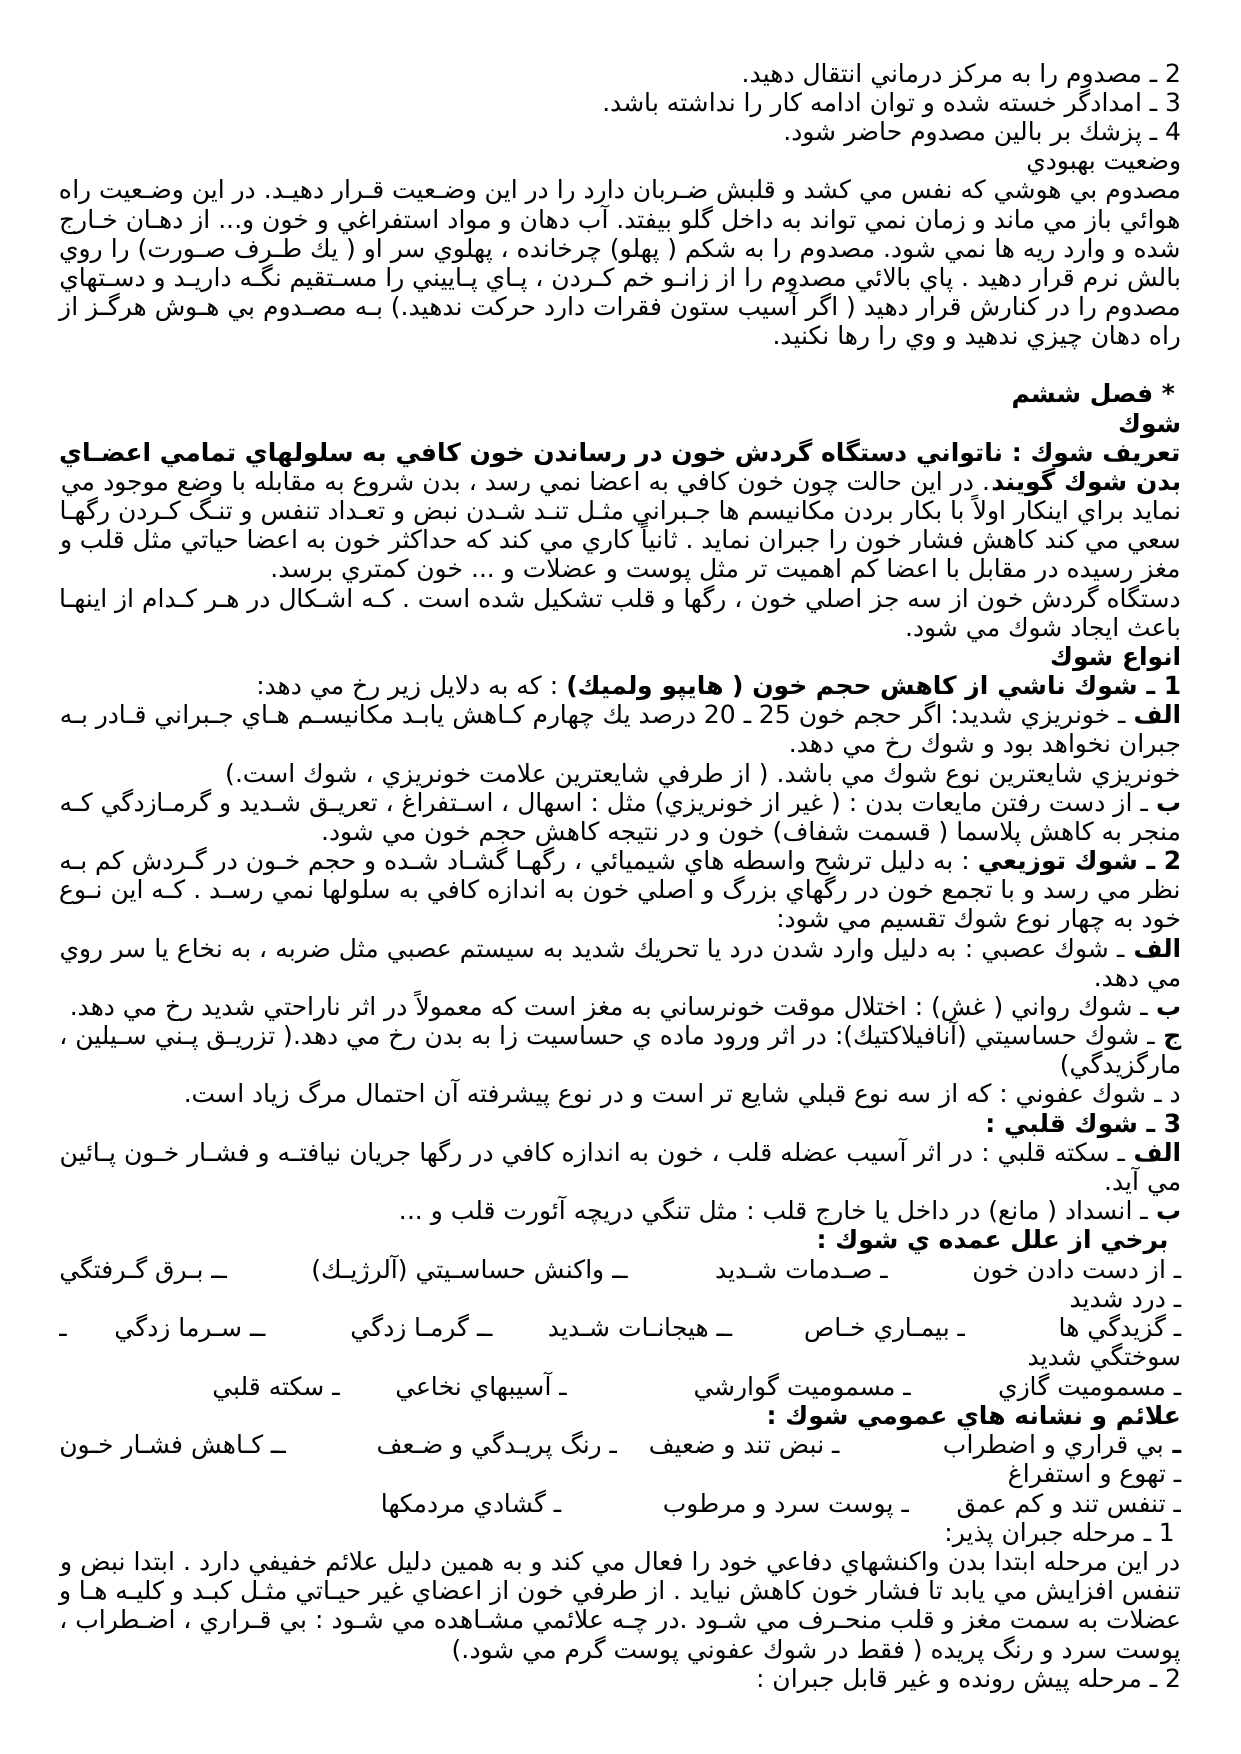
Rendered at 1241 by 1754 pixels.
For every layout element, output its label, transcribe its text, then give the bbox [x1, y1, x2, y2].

text ـ گزيدگي ها ـ بيماري خاص ـ هيجانات شديد ـ گرما زدگي ـ سرما زدگي ـ سوختگي شديد [59, 1313, 1181, 1372]
text ب ـ شوك رواني ( غش) : اختلال موقت خونرساني به مغز است كه معمولاً در اثر ناراحتي شديد رخ مي دهد. [59, 992, 1181, 1021]
text د ـ شوك عفوني : كه از سه نوع قبلي شايع تر است و در نوع پيشرفته آن احتمال مرگ زياد است. [59, 1079, 1181, 1109]
text شوك [59, 409, 1181, 438]
text 1 ـ مرحله جبران پذير: [59, 1518, 1181, 1547]
text ج ـ شوك حساسيتي (آنافيلاكتيك): در اثر ورود ماده ي حساسيت زا به بدن رخ مي دهد.( تزريق پني سيلين ، مارگزيدگي) [59, 1021, 1181, 1079]
text 3 ـ شوك قلبي : [59, 1109, 1181, 1138]
text الف ـ شوك عصبي : به دليل وارد شدن درد يا تحريك شديد به سيستم عصبي مثل ضربه ، به نخاع يا سر روي مي دهد. [59, 934, 1181, 992]
text 4 ـ پزشك بر بالين مصدوم حاضر شود. [59, 117, 1181, 147]
text 3 ـ امدادگر خسته شده و توان ادامه كار را نداشته باشد. [59, 88, 1181, 117]
text تعريف شوك : ناتواني دستگاه گردش خون در رساندن خون كافي به سلولهاي تمامي اعضاي بدن شوك گويند. در اين حالت چون خون كافي به اعضا نمي رسد ، بدن شروع به مقابله با وضع موجود مي نمايد براي اينكار اولاً با بكار بردن مكانيسم ها جبراني مثل تند شدن نبض و تعداد تنفس و تنگ كردن رگها سعي مي كند كاهش فشار خون را جبران نمايد . ثانياً كاري مي كند كه حداكثر خون به اعضا حياتي مثل قلب و مغز رسيده در مقابل با اعضا كم اهميت تر مثل پوست و عضلات و ... خون كمتري برسد. [59, 438, 1181, 584]
text * فصل ششم [59, 379, 1181, 409]
text انواع شوك [59, 642, 1181, 671]
text ـ بي قراري و اضطراب ـ نبض تند و ضعيف ـ رنگ پريدگي و ضعف ـ كاهش فشار خون ـ تهوع و استفراغ [59, 1430, 1181, 1489]
text برخي از علل عمده ي شوك : [59, 1225, 1181, 1255]
text در اين مرحله ابتدا بدن واكنشهاي دفاعي خود را فعال مي كند و به همين دليل علائم خفيفي دارد . ابتدا نبض و تنفس افزايش مي يابد تا فشار خون كاهش نيايد . از طرفي خون از اعضاي غير حياتي مثل كبد و كليه ها و عضلات به سمت مغز و قلب منحرف مي شود .در چه علائمي مشاهده مي شود : بي قراري ، اضطراب ، پوست سرد و رنگ پريده ( فقط در شوك عفوني پوست گرم مي شود.) [59, 1547, 1181, 1664]
text وضعيت بهبودي [59, 147, 1181, 176]
text 1 ـ شوك ناشي از كاهش حجم خون ( هايپو ولميك) : كه به دلايل زير رخ مي دهد: [59, 671, 1181, 700]
text علائم و نشانه هاي عمومي شوك : [59, 1401, 1181, 1430]
text الف ـ خونريزي شديد: اگر حجم خون 25 ـ 20 درصد يك چهارم كاهش يابد مكانيسم هاي جبراني قادر به جبران نخواهد بود و شوك رخ مي دهد. [59, 700, 1181, 759]
text ب ـ انسداد ( مانع) در داخل يا خارج قلب : مثل تنگي دريچه آئورت قلب و ... [59, 1196, 1181, 1225]
text 2 ـ شوك توزيعي : به دليل ترشح واسطه هاي شيميائي ، رگها گشاد شده و حجم خون در گردش كم به نظر مي رسد و با تجمع خون در رگهاي بزرگ و اصلي خون به اندازه كافي به سلولها نمي رسد . كه اين نوع خود به چهار نوع شوك تقسيم مي شود: [59, 846, 1181, 934]
text ب ـ از دست رفتن مايعات بدن : ( غير از خونريزي) مثل : اسهال ، استفراغ ، تعريق شديد و گرمازدگي كه منجر به كاهش پلاسما ( قسمت شفاف) خون و در نتيجه كاهش حجم خون مي شود. [59, 788, 1181, 846]
text مصدوم بي هوشي كه نفس مي كشد و قلبش ضربان دارد را در اين وضعيت قرار دهيد. در اين وضعيت راه هوائي باز مي ماند و زمان نمي تواند به داخل گلو بيفتد. آب دهان و مواد استفراغي و خون و... از دهان خارج شده و وارد ريه ها نمي شود. مصدوم را به شكم ( پهلو) چرخانده ، پهلوي سر او ( يك طرف صورت) را روي بالش نرم قرار دهيد . پاي بالائي مصدوم را از زانو خم كردن ، پاي پاييني را مستقيم نگه داريد و دستهاي مصدوم را در كنارش قرار دهيد ( اگر آسيب ستون فقرات دارد حركت ندهيد.) به مصدوم بي هوش هرگز از راه دهان چيزي ندهيد و وي را رها نكنيد. [59, 176, 1181, 351]
text الف ـ سكته قلبي : در اثر آسيب عضله قلب ، خون به اندازه كافي در رگها جريان نيافته و فشار خون پائين مي آيد. [59, 1138, 1181, 1196]
text ـ مسموميت گازي ـ مسموميت گوارشي ـ آسيبهاي نخاعي ـ سكته قلبي [59, 1372, 1181, 1401]
text خونريزي شايعترين نوع شوك مي باشد. ( از طرفي شايعترين علامت خونريزي ، شوك است.) [59, 759, 1181, 788]
text ـ از دست دادن خون ـ صدمات شديد ـ واكنش حساسيتي (آلرژيك) ـ برق گرفتگي ـ درد شديد [59, 1255, 1181, 1313]
text 2 ـ مرحله پيش رونده و غير قابل جبران : [59, 1664, 1181, 1693]
text 2 ـ مصدوم را به مركز درماني انتقال دهيد. [59, 59, 1181, 88]
text ـ تنفس تند و كم عمق ـ پوست سرد و مرطوب ـ گشادي مردمكها [59, 1489, 1181, 1518]
text دستگاه گردش خون از سه جز اصلي خون ، رگها و قلب تشكيل شده است . كه اشكال در هر كدام از اينها باعث ايجاد شوك مي شود. [59, 584, 1181, 642]
